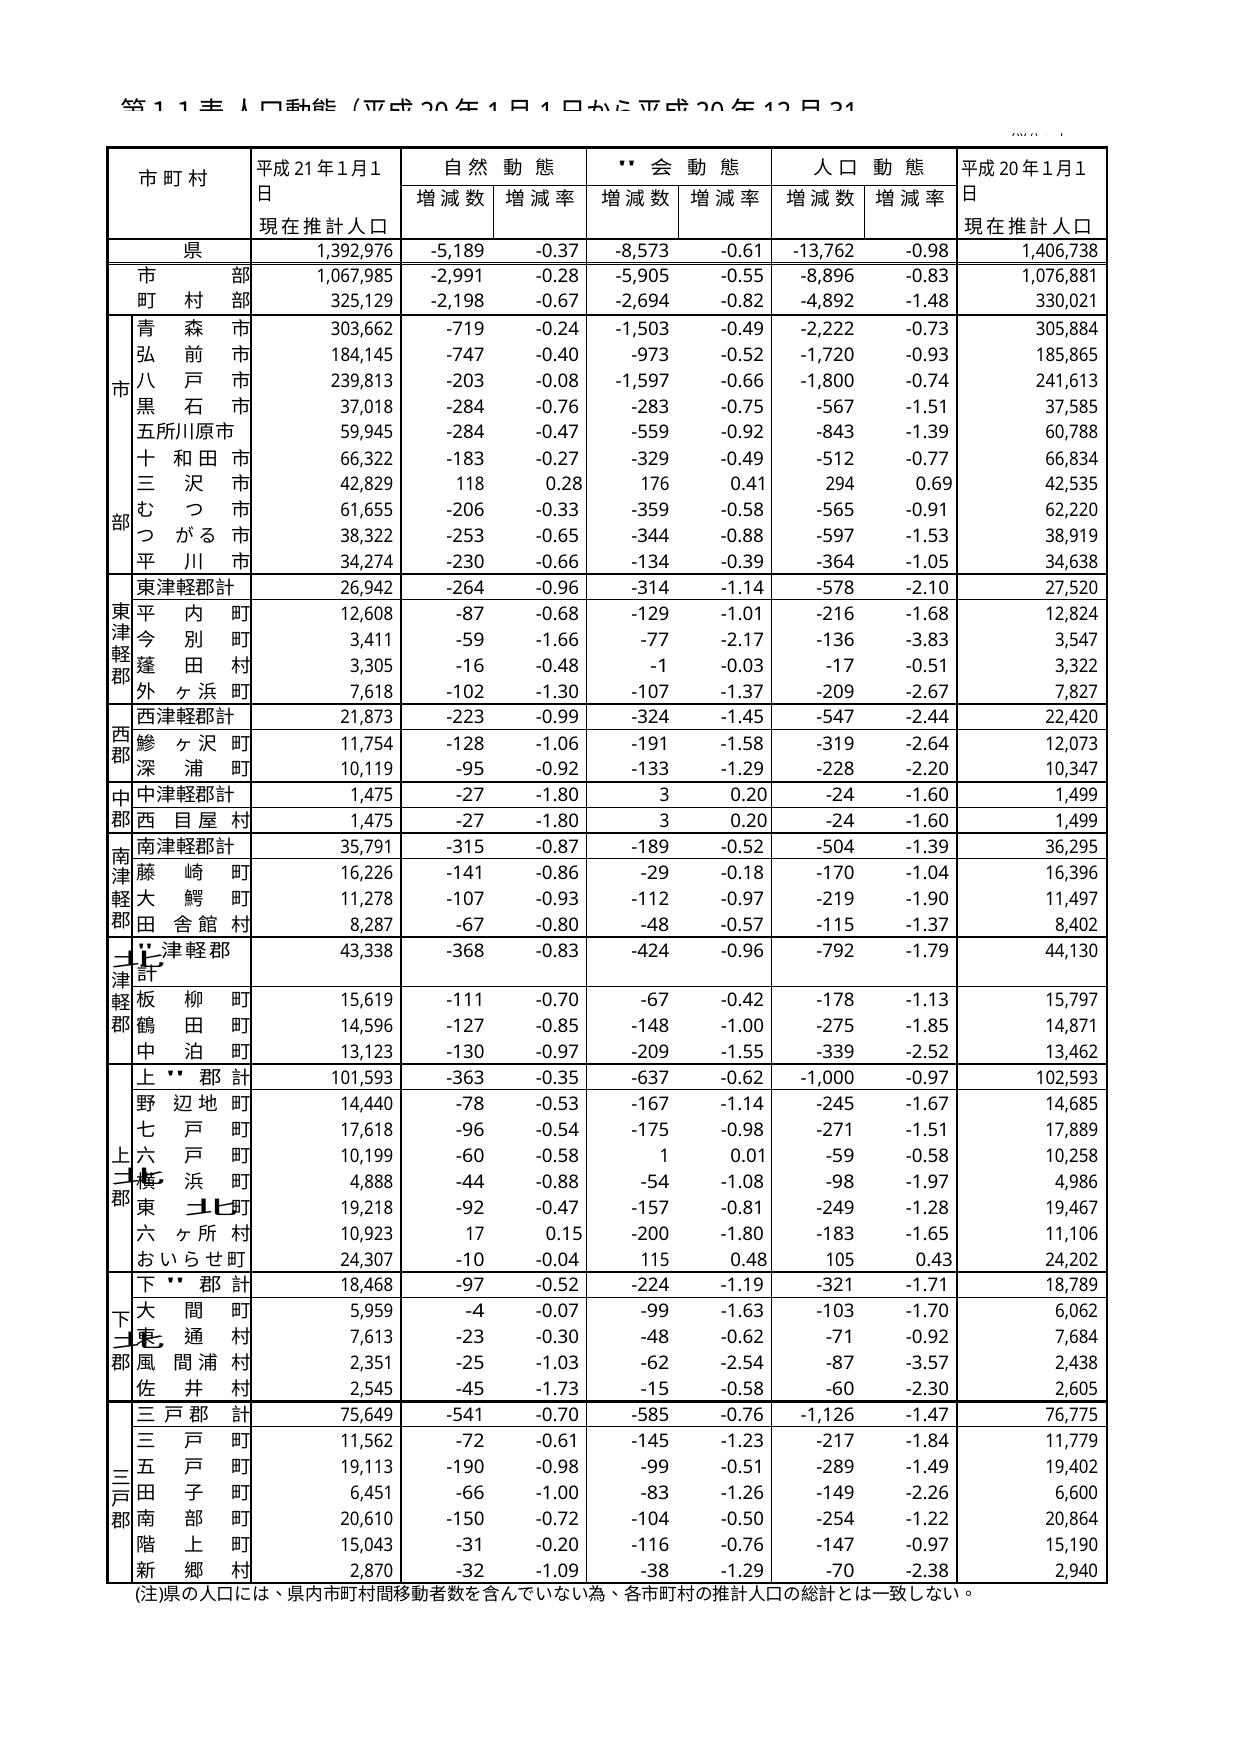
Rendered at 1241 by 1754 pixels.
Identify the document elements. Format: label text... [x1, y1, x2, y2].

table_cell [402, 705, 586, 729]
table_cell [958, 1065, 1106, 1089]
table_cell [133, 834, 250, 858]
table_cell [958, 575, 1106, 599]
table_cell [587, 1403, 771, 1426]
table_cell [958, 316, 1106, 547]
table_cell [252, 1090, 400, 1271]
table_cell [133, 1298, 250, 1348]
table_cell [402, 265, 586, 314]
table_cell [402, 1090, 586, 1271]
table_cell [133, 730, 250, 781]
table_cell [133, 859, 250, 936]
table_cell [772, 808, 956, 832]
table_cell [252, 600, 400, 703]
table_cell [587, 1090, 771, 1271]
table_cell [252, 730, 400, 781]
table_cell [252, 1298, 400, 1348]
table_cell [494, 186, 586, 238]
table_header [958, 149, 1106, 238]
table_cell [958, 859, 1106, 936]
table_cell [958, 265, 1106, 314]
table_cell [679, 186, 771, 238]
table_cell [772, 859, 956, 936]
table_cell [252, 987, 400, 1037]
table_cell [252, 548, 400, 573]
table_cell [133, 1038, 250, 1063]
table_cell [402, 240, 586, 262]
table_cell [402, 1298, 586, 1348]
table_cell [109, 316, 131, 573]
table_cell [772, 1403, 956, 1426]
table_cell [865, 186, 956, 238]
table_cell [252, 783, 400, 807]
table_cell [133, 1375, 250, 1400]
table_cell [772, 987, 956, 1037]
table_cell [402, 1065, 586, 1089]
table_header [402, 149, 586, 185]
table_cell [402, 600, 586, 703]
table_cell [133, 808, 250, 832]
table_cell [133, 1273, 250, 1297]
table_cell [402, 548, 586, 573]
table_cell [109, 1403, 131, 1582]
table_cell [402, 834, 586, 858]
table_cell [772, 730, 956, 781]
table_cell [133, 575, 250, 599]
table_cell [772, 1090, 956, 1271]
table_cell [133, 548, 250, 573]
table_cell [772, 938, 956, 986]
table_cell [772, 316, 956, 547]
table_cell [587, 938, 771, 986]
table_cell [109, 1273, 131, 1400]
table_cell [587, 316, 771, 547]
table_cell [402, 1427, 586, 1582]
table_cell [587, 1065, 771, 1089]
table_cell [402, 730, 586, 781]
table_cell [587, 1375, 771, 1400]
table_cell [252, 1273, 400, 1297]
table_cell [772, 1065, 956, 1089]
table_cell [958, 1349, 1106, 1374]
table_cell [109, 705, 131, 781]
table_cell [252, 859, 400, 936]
text (注)県の人口には、県内市町村間移動者数を含んでいない為、各市町村の推計人口の総計とは一致しない。 [135, 1584, 1155, 1605]
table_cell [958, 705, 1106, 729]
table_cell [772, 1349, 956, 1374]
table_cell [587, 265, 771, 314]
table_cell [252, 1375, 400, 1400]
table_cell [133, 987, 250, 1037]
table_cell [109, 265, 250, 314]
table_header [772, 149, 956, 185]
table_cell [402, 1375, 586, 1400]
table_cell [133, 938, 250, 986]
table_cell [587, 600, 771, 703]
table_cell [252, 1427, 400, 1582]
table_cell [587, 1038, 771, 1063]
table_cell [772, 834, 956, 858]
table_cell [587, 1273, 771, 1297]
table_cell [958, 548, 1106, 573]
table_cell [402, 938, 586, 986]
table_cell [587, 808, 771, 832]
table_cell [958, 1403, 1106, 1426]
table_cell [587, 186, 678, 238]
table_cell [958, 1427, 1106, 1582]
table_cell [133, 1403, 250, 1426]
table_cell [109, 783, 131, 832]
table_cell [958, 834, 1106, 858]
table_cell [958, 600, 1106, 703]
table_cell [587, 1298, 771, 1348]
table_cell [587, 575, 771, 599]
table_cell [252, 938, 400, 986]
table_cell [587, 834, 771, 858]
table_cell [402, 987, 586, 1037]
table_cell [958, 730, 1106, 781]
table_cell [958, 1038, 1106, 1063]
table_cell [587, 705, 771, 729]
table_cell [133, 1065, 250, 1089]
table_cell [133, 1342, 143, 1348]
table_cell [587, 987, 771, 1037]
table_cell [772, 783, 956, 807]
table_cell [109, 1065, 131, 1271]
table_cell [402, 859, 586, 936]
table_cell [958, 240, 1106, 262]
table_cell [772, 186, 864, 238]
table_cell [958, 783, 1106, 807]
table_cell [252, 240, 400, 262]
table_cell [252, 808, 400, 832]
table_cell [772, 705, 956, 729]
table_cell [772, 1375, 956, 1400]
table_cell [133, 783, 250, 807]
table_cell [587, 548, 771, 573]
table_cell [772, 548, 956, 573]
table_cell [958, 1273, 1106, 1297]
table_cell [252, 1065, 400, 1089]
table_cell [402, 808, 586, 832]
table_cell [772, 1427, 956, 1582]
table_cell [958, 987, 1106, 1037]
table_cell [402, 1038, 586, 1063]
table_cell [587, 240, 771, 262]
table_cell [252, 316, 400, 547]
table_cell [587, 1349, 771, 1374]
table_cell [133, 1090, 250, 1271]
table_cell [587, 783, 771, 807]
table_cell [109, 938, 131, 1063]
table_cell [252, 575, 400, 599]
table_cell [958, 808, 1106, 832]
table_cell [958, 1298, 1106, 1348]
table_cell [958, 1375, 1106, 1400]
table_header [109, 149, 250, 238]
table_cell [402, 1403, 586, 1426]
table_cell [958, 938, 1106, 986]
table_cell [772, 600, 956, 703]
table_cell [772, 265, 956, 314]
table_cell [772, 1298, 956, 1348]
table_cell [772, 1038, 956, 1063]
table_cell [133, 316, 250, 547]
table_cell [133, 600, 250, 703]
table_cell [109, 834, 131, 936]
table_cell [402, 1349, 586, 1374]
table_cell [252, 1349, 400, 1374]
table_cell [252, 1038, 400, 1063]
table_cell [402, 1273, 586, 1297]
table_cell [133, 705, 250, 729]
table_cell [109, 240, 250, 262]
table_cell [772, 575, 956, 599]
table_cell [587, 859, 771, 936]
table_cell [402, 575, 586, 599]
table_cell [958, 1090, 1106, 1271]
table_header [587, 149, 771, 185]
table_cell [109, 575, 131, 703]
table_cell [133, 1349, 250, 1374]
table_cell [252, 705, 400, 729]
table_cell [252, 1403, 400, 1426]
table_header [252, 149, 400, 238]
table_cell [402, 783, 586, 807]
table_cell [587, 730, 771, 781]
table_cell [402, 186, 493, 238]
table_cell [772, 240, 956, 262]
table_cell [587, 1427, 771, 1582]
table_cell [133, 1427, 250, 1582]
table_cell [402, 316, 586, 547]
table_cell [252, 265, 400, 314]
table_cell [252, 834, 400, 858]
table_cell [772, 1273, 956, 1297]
